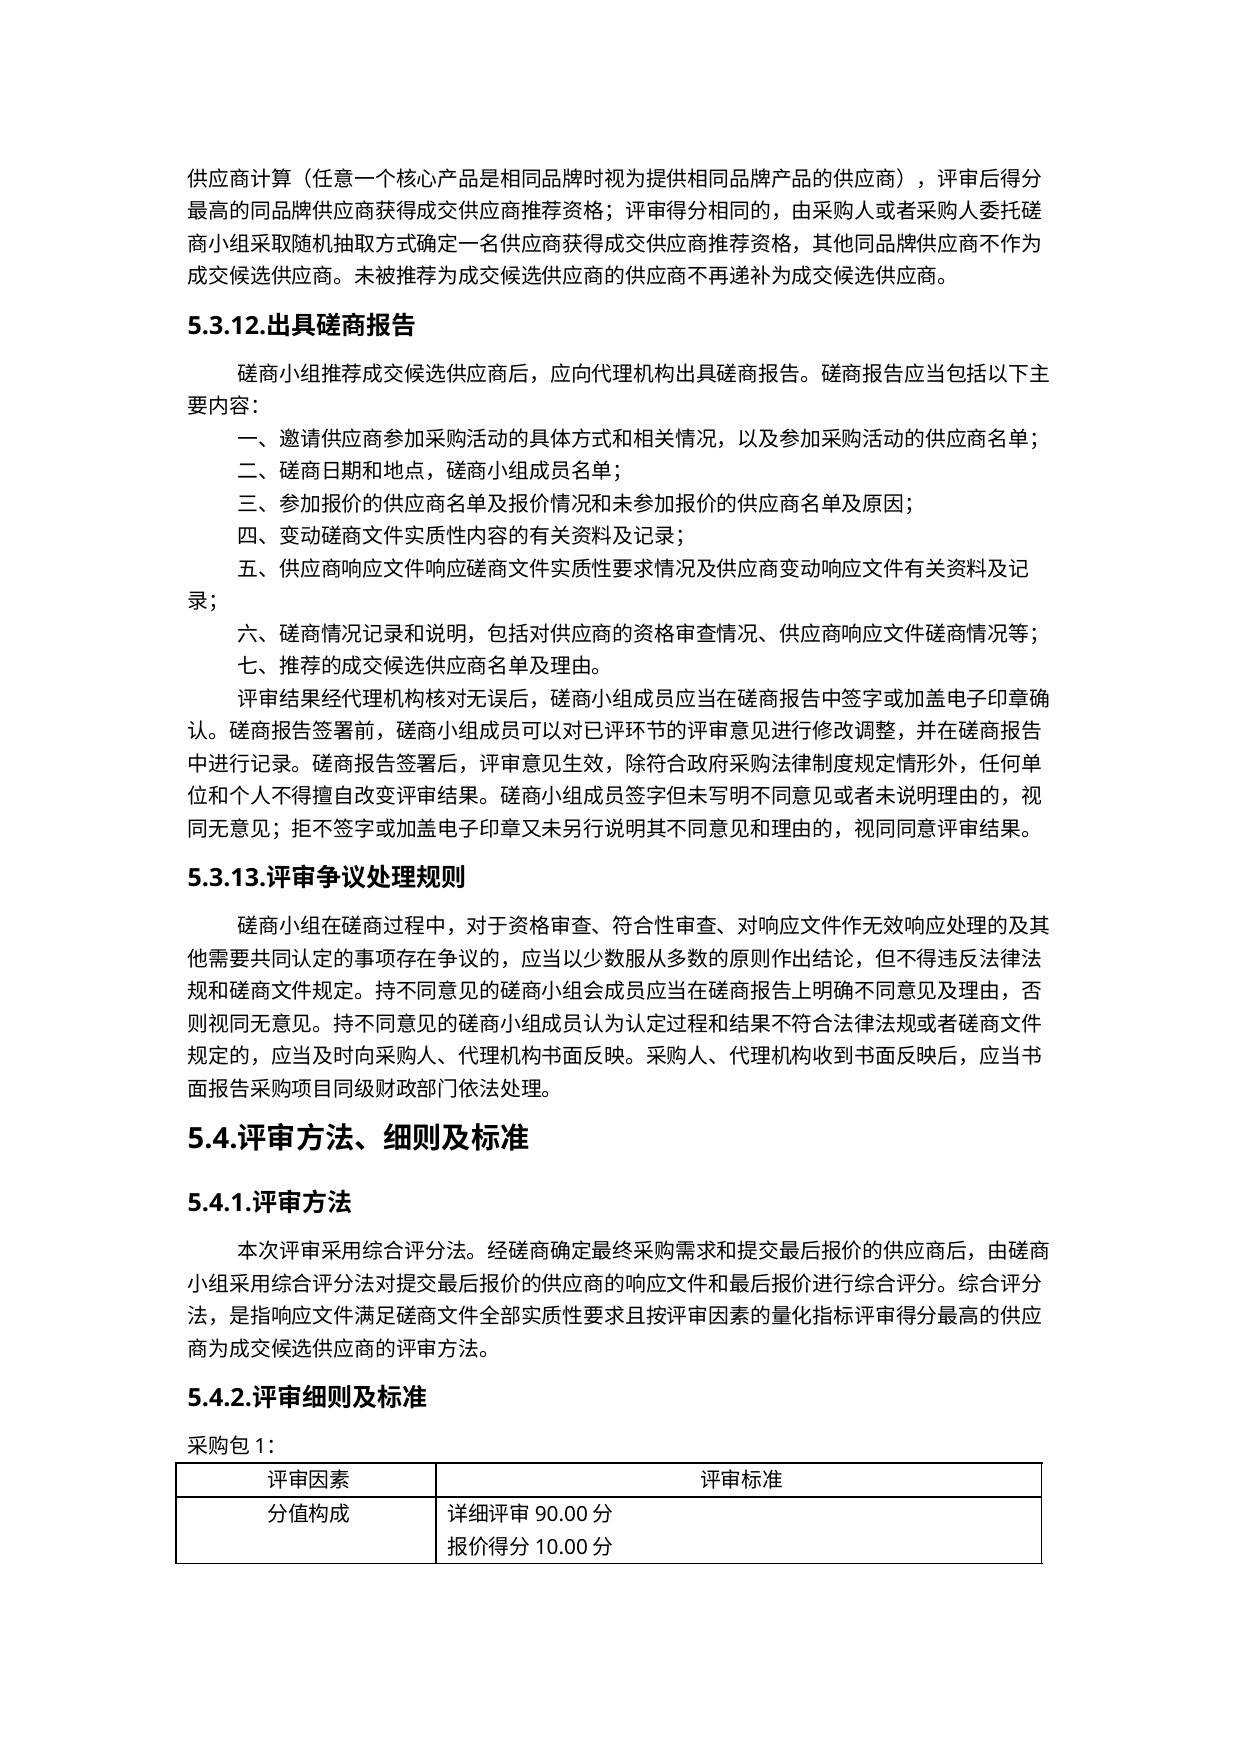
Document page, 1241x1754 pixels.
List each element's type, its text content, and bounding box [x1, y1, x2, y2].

text 5.4.2.评审细则及标准 [187, 1364, 1053, 1429]
text 5.3.13.评审争议处理规则 [187, 844, 1053, 909]
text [187, 162, 1053, 292]
text 本次评审采用综合评分法。经磋商确定最终采购需求和提交最后报价的供应商后，由磋商小组采用综合评分法对提交最后报价的供应商的响应文件和最后报价进行综合评分。综合评分法，是指响应文件满足磋商文件全部实质性要求且按评审因素的量化指标评审得分最高的供应商为成交候选供应商的评审方法。 [187, 1234, 1053, 1364]
text 七、推荐的成交候选供应商名单及理由。 [187, 649, 1053, 682]
text 三、参加报价的供应商名单及报价情况和未参加报价的供应商名单及原因； [187, 487, 1053, 519]
table_header 评审因素 [177, 1464, 435, 1496]
text 评审结果经代理机构核对无误后，磋商小组成员应当在磋商报告中签字或加盖电子印章确认。磋商报告签署前，磋商小组成员可以对已评环节的评审意见进行修改调整，并在磋商报告中进行记录。磋商报告签署后，评审意见生效，除符合政府采购法律制度规定情形外，任何单位和个人不得擅自改变评审结果。磋商小组成员签字但未写明不同意见或者未说明理由的，视同无意见；拒不签字或加盖电子印章又未另行说明其不同意见和理由的，视同同意评审结果。 [187, 682, 1053, 844]
table_cell 分值构成 [177, 1498, 435, 1563]
text 磋商小组推荐成交候选供应商后，应向代理机构出具磋商报告。磋商报告应当包括以下主要内容： [187, 357, 1053, 422]
text 六、磋商情况记录和说明，包括对供应商的资格审查情况、供应商响应文件磋商情况等； [187, 617, 1053, 649]
text 采购包1： [187, 1429, 1053, 1462]
text 5.3.12.出具磋商报告 [187, 292, 1053, 357]
table_header 评审标准 [437, 1464, 1041, 1496]
text 一、邀请供应商参加采购活动的具体方式和相关情况，以及参加采购活动的供应商名单； [187, 422, 1053, 454]
text 二、磋商日期和地点，磋商小组成员名单； [187, 454, 1053, 487]
text 磋商小组在磋商过程中，对于资格审查、符合性审查、对响应文件作无效响应处理的及其他需要共同认定的事项存在争议的，应当以少数服从多数的原则作出结论，但不得违反法律法规和磋商文件规定。持不同意见的磋商小组会成员应当在磋商报告上明确不同意见及理由，否则视同无意见。持不同意见的磋商小组成员认为认定过程和结果不符合法律法规或者磋商文件规定的，应当及时向采购人、代理机构书面反映。采购人、代理机构收到书面反映后，应当书面报告采购项目同级财政部门依法处理。 [187, 909, 1053, 1104]
text 5.4.1.评审方法 [187, 1169, 1053, 1234]
text 五、供应商响应文件响应磋商文件实质性要求情况及供应商变动响应文件有关资料及记录； [187, 552, 1053, 617]
table_cell 详细评审90.00分 报价得分10.00分 [437, 1498, 1041, 1563]
text 5.4.评审方法、细则及标准 [187, 1104, 1053, 1169]
text 四、变动磋商文件实质性内容的有关资料及记录； [187, 519, 1053, 552]
